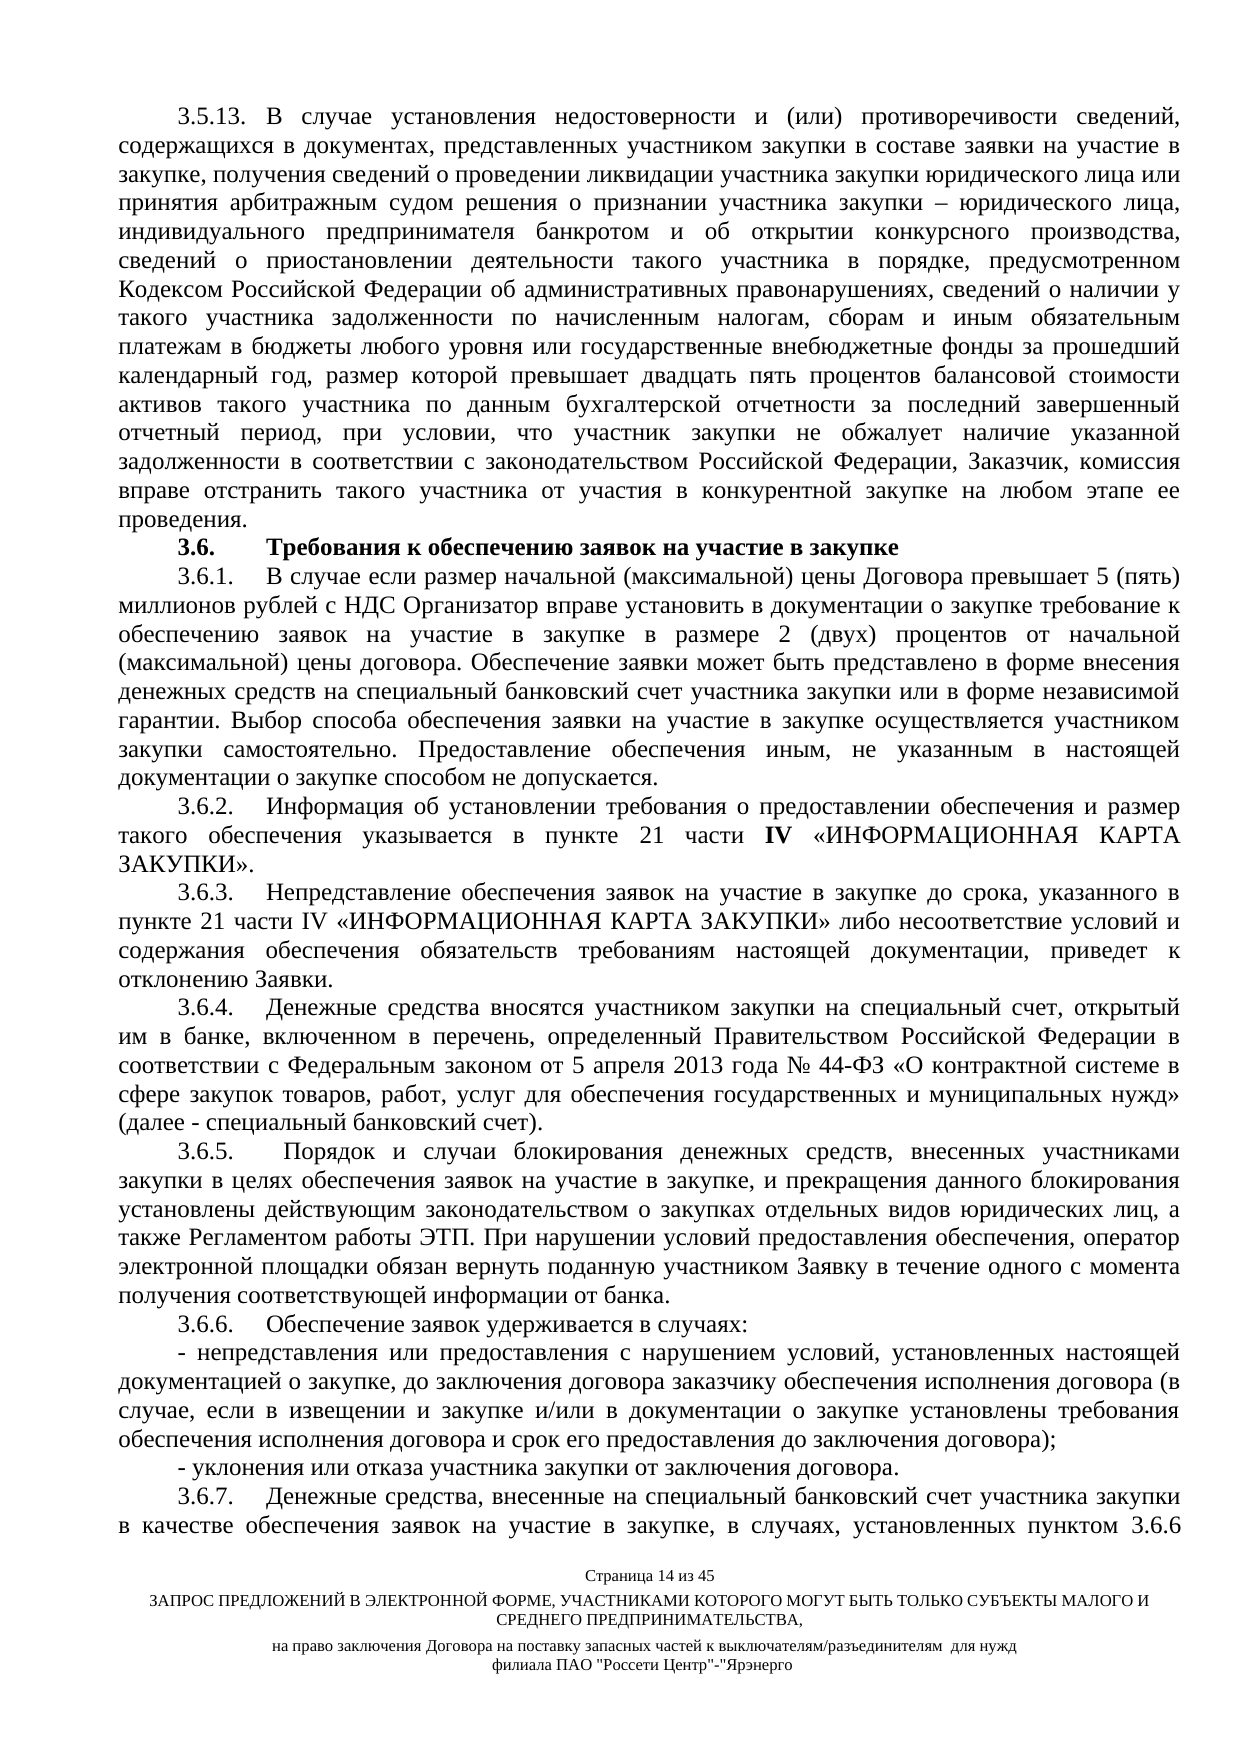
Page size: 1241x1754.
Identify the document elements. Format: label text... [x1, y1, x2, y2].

subtitle Обеспечение заявок удерживается в случаях: [118, 1309, 1181, 1337]
text - непредставления или предоставления с нарушением условий, установленных настоящей документацией о закупке, до заключения договора заказчику обеспечения исполнения договора (в случае, если в извещении и закупке и/или в документации о закупке установлены требования обеспечения исполнения договора и срок его предоставления до заключения договора); [118, 1337, 1181, 1452]
subtitle Требования к обеспечению заявок на участие в закупке [118, 532, 1181, 561]
text - уклонения или отказа участника закупки от заключения договора. [118, 1452, 1181, 1481]
subtitle В случае если размер начальной (максимальной) цены Договора превышает 5 (пять) миллионов рублей с НДС Организатор вправе установить в документации о закупке требование к обеспечению заявок на участие в закупке в размере 2 (двух) процентов от начальной (максимальной) цены договора. Обеспечение заявки может быть представлено в форме внесения денежных средств на специальный банковский счет участника закупки или в форме независимой гарантии. Выбор способа обеспечения заявки на участие в закупке осуществляется участником закупки самостоятельно. Предоставление обеспечения иным, не указанным в настоящей документации о закупке способом не допускается. [118, 561, 1181, 791]
subtitle Порядок и случаи блокирования денежных средств, внесенных участниками закупки в целях обеспечения заявок на участие в закупке, и прекращения данного блокирования установлены действующим законодательством о закупках отдельных видов юридических лиц, а также Регламентом работы ЭТП. При нарушении условий предоставления обеспечения, оператор электронной площадки обязан вернуть поданную участником Заявку в течение одного с момента получения соответствующей информации от банка. [118, 1136, 1181, 1309]
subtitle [118, 1481, 1181, 1539]
subtitle Непредставление обеспечения заявок на участие в закупке до срока, указанного в пункте 21 части IV «ИНФОРМАЦИОННАЯ КАРТА ЗАКУПКИ» либо несоответствие условий и содержания обеспечения обязательств требованиям настоящей документации, приведет к отклонению Заявки. [118, 877, 1181, 992]
subtitle Денежные средства вносятся участником закупки на специальный счет, открытый им в банке, включенном в перечень, определенный Правительством Российской Федерации в соответствии с Федеральным законом от 5 апреля 2013 года № 44-ФЗ «О контрактной системе в сфере закупок товаров, работ, услуг для обеспечения государственных и муниципальных нужд» (далее - специальный банковский счет). [118, 992, 1181, 1136]
subtitle Информация об установлении требования о предоставлении обеспечения и размер такого обеспечения указывается в пункте 21 части IV «ИНФОРМАЦИОННАЯ КАРТА ЗАКУПКИ». [118, 791, 1181, 877]
subtitle В случае установления недостоверности и (или) противоречивости сведений, содержащихся в документах, представленных участником закупки в составе заявки на участие в закупке, получения сведений о проведении ликвидации участника закупки юридического лица или принятия арбитражным судом решения о признании участника закупки – юридического лица, индивидуального предпринимателя банкротом и об открытии конкурсного производства, сведений о приостановлении деятельности такого участника в порядке, предусмотренном Кодексом Российской Федерации об административных правонарушениях, сведений о наличии у такого участника задолженности по начисленным налогам, сборам и иным обязательным платежам в бюджеты любого уровня или государственные внебюджетные фонды за прошедший календарный год, размер которой превышает двадцать пять процентов балансовой стоимости активов такого участника по данным бухгалтерской отчетности за последний завершенный отчетный период, при условии, что участник закупки не обжалует наличие указанной задолженности в соответствии с законодательством Российской Федерации, Заказчик, комиссия вправе отстранить такого участника от участия в конкурентной закупке на любом этапе ее проведения. [118, 101, 1181, 532]
